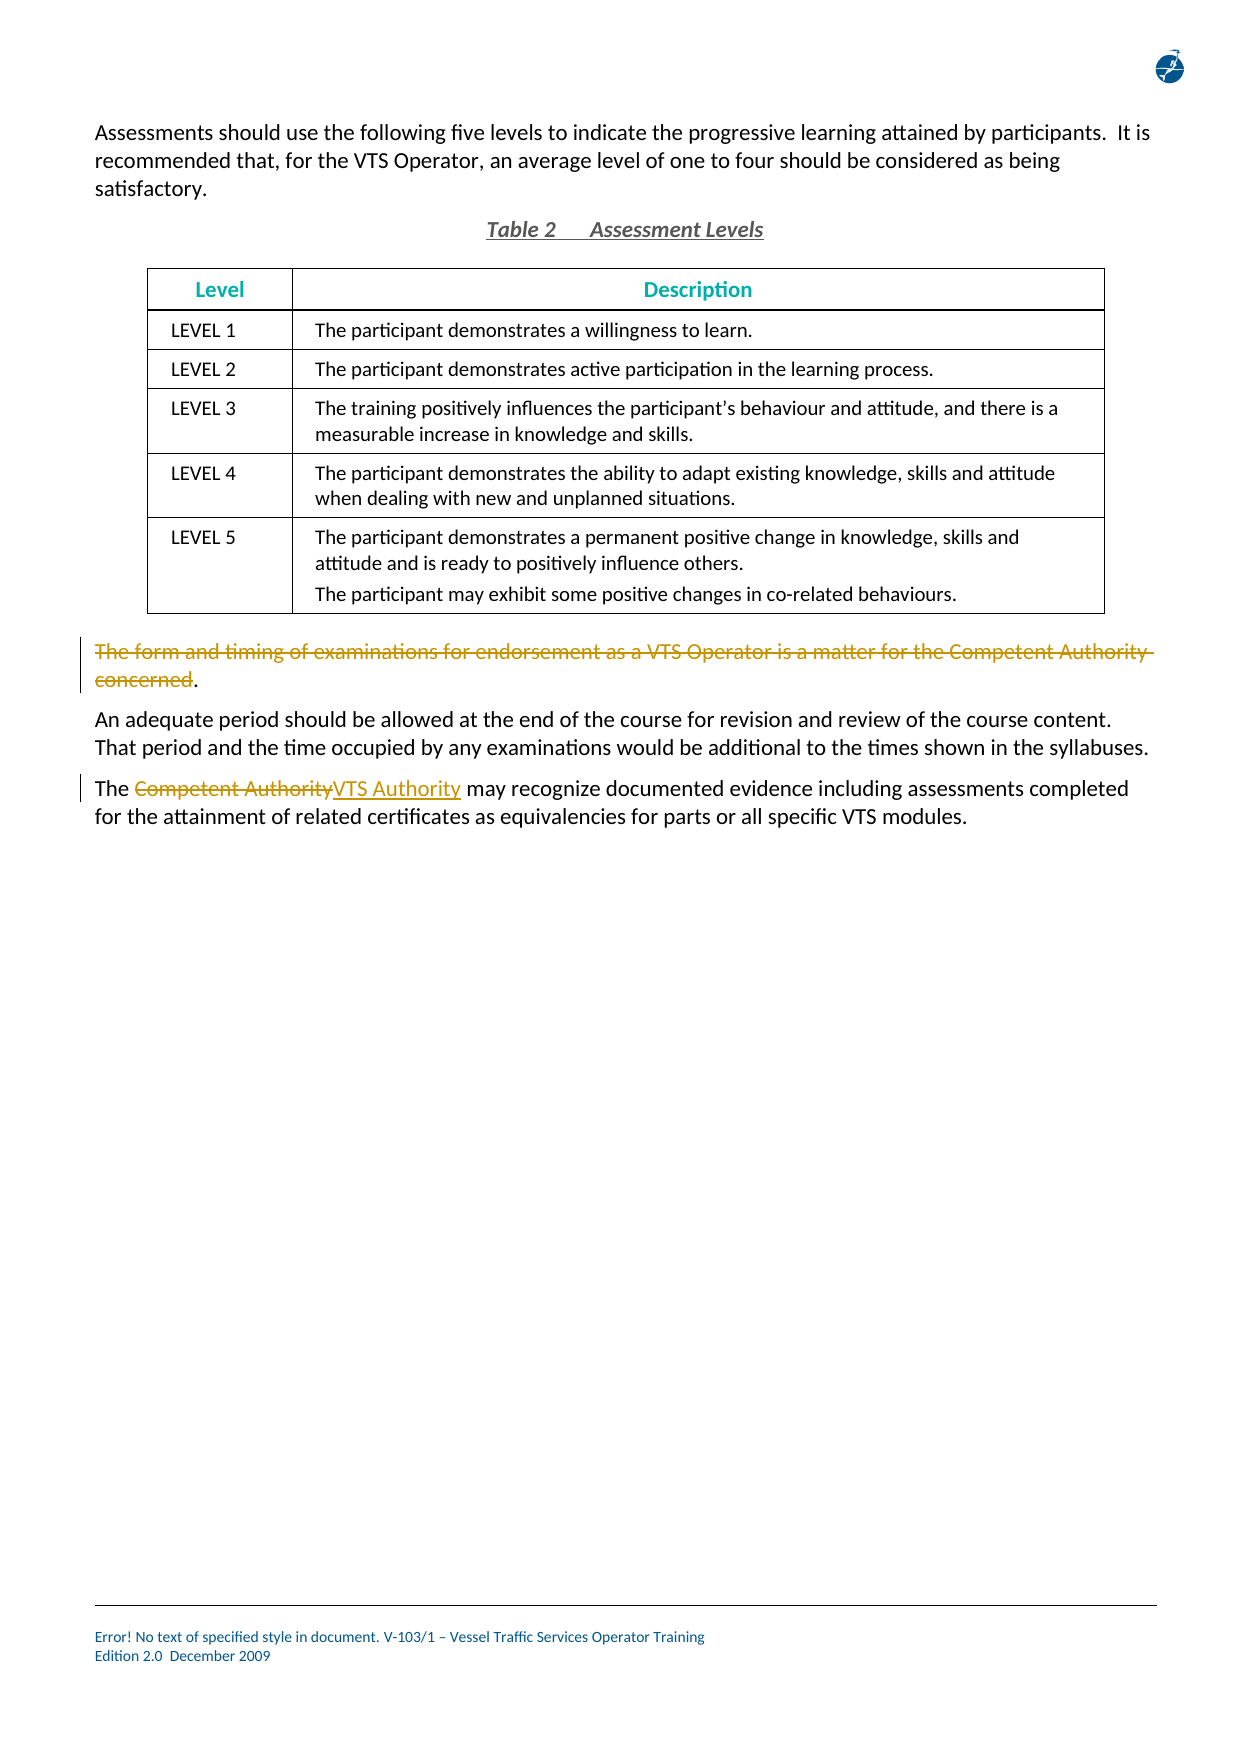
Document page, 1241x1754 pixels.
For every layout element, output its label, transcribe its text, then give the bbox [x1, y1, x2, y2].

text Assessments should use the following five levels to indicate the progressive learning attained by participants. It is recommended that, for the VTS Operator, an average level of one to four should be considered as being satisfactory. [94, 118, 1157, 202]
table_cell LEVEL 4 [148, 454, 292, 517]
text . [94, 637, 1157, 693]
text The may recognize documented evidence including assessments completed for the attainment of related certificates as equivalencies for parts or all specific VTS modules. [94, 774, 1157, 830]
table_cell LEVEL 1 [148, 311, 292, 349]
table_cell LEVEL 5 [148, 518, 292, 613]
table_cell The participant demonstrates the ability to adapt existing knowledge, skills and attitude when dealing with new and unplanned situations. [293, 454, 1104, 517]
table_cell The training positively influences the participant’s behaviour and attitude, and there is a measurable increase in knowledge and skills. [293, 389, 1104, 453]
table_cell The participant demonstrates a willingness to learn. [293, 311, 1104, 349]
table_header Level [148, 269, 292, 309]
table_cell LEVEL 3 [148, 389, 292, 453]
table_cell LEVEL 2 [148, 350, 292, 388]
table_cell The participant demonstrates active participation in the learning process. [293, 350, 1104, 388]
table_header Description [293, 269, 1104, 309]
picture [1124, 0, 1241, 118]
text An adequate period should be allowed at the end of the course for revision and review of the course content. That period and the time occupied by any examinations would be additional to the times shown in the syllabuses. [94, 706, 1157, 762]
text Assessment Levels [94, 215, 1157, 243]
table_cell The participant demonstrates a permanent positive change in knowledge, skills and attitude and is ready to positively influence others. The participant may exhibit some positive changes in co-related behaviours. [293, 518, 1104, 613]
